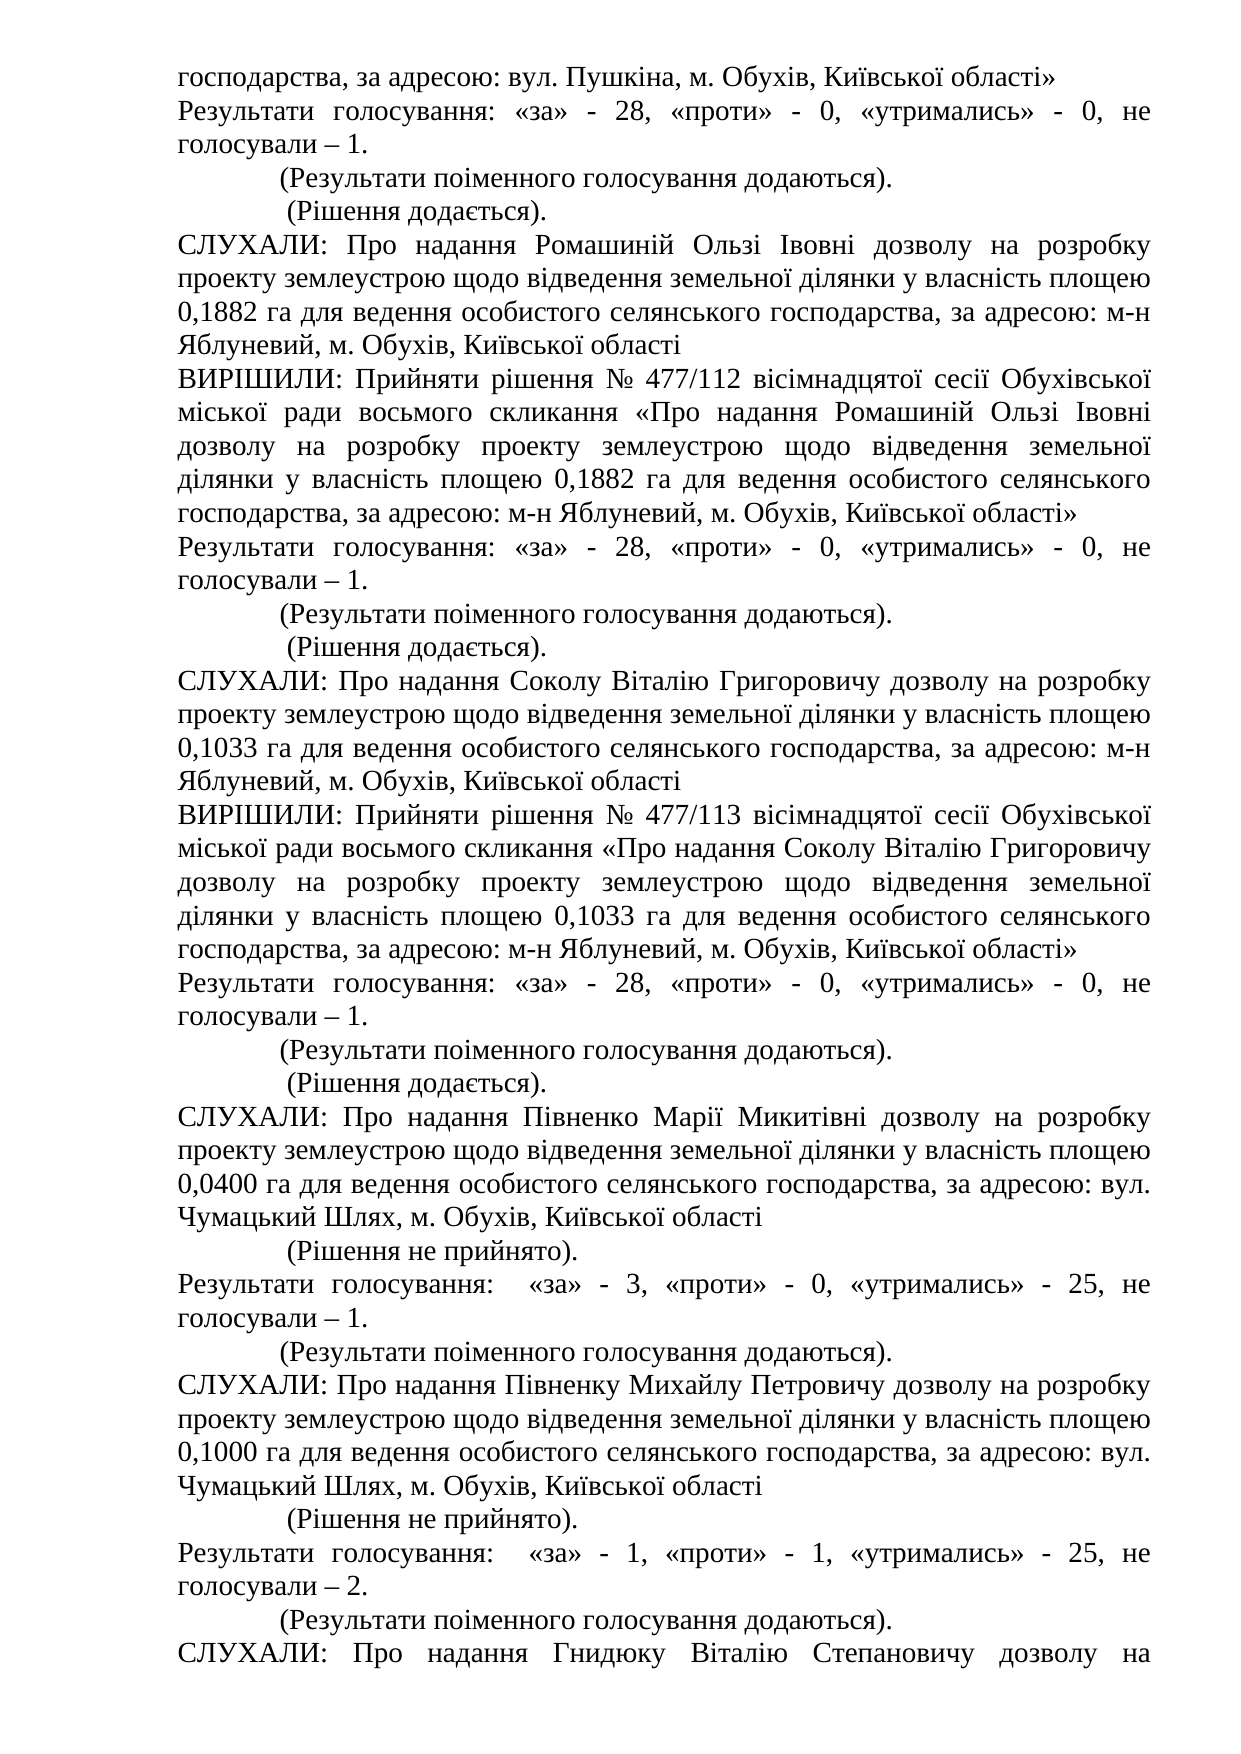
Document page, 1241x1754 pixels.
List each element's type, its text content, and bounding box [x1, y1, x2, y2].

subtitle (Результати поіменного голосування додаються). [177, 1334, 1152, 1367]
text ВИРІШИЛИ: Прийняти рішення № 477/112 вісімнадцятої сесії Обухівської міської ради восьмого скликання «Про надання Ромашиній Ользі Івовні дозволу на розробку проекту землеустрою щодо відведення земельної ділянки у власність площею 0,1882 га для ведення особистого селянського господарства, за адресою: м-н Яблуневий, м. Обухів, Київської області» [177, 361, 1152, 529]
subtitle (Результати поіменного голосування додаються). [177, 596, 1152, 629]
subtitle Результати голосування: «за» - 3, «проти» - 0, «утримались» - 25, не голосували – 1. [177, 1267, 1152, 1334]
subtitle Результати голосування: «за» - 28, «проти» - 0, «утримались» - 0, не голосували – 1. [177, 93, 1152, 160]
subtitle (Рішення додається). [177, 193, 1152, 227]
text СЛУХАЛИ: Про надання Півненку Михайлу Петровичу дозволу на розробку проекту землеустрою щодо відведення земельної ділянки у власність площею 0,1000 га для ведення особистого селянського господарства, за адресою: вул. Чумацький Шлях, м. Обухів, Київської області [177, 1367, 1152, 1501]
subtitle (Рішення не прийнято). [177, 1501, 1152, 1535]
text СЛУХАЛИ: Про надання Ромашиній Ользі Івовні дозволу на розробку проекту землеустрою щодо відведення земельної ділянки у власність площею 0,1882 га для ведення особистого селянського господарства, за адресою: м-н Яблуневий, м. Обухів, Київської області [177, 227, 1152, 361]
subtitle (Рішення додається). [177, 629, 1152, 663]
text СЛУХАЛИ: Про надання Півненко Марії Микитівні дозволу на розробку проекту землеустрою щодо відведення земельної ділянки у власність площею 0,0400 га для ведення особистого селянського господарства, за адресою: вул. Чумацький Шлях, м. Обухів, Київської області [177, 1099, 1152, 1233]
subtitle Результати голосування: «за» - 28, «проти» - 0, «утримались» - 0, не голосували – 1. [177, 529, 1152, 596]
subtitle Результати голосування: «за» - 1, «проти» - 1, «утримались» - 25, не голосували – 2. [177, 1535, 1152, 1602]
subtitle Результати голосування: «за» - 28, «проти» - 0, «утримались» - 0, не голосували – 1. [177, 965, 1152, 1032]
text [177, 1636, 1152, 1669]
subtitle (Результати поіменного голосування додаються). [177, 1602, 1152, 1636]
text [177, 59, 1152, 93]
text ВИРІШИЛИ: Прийняти рішення № 477/113 вісімнадцятої сесії Обухівської міської ради восьмого скликання «Про надання Соколу Віталію Григоровичу дозволу на розробку проекту землеустрою щодо відведення земельної ділянки у власність площею 0,1033 га для ведення особистого селянського господарства, за адресою: м-н Яблуневий, м. Обухів, Київської області» [177, 797, 1152, 965]
subtitle (Рішення не прийнято). [177, 1233, 1152, 1267]
subtitle (Рішення додається). [177, 1065, 1152, 1099]
subtitle (Результати поіменного голосування додаються). [177, 1032, 1152, 1065]
text СЛУХАЛИ: Про надання Соколу Віталію Григоровичу дозволу на розробку проекту землеустрою щодо відведення земельної ділянки у власність площею 0,1033 га для ведення особистого селянського господарства, за адресою: м-н Яблуневий, м. Обухів, Київської області [177, 663, 1152, 797]
subtitle (Результати поіменного голосування додаються). [177, 160, 1152, 193]
